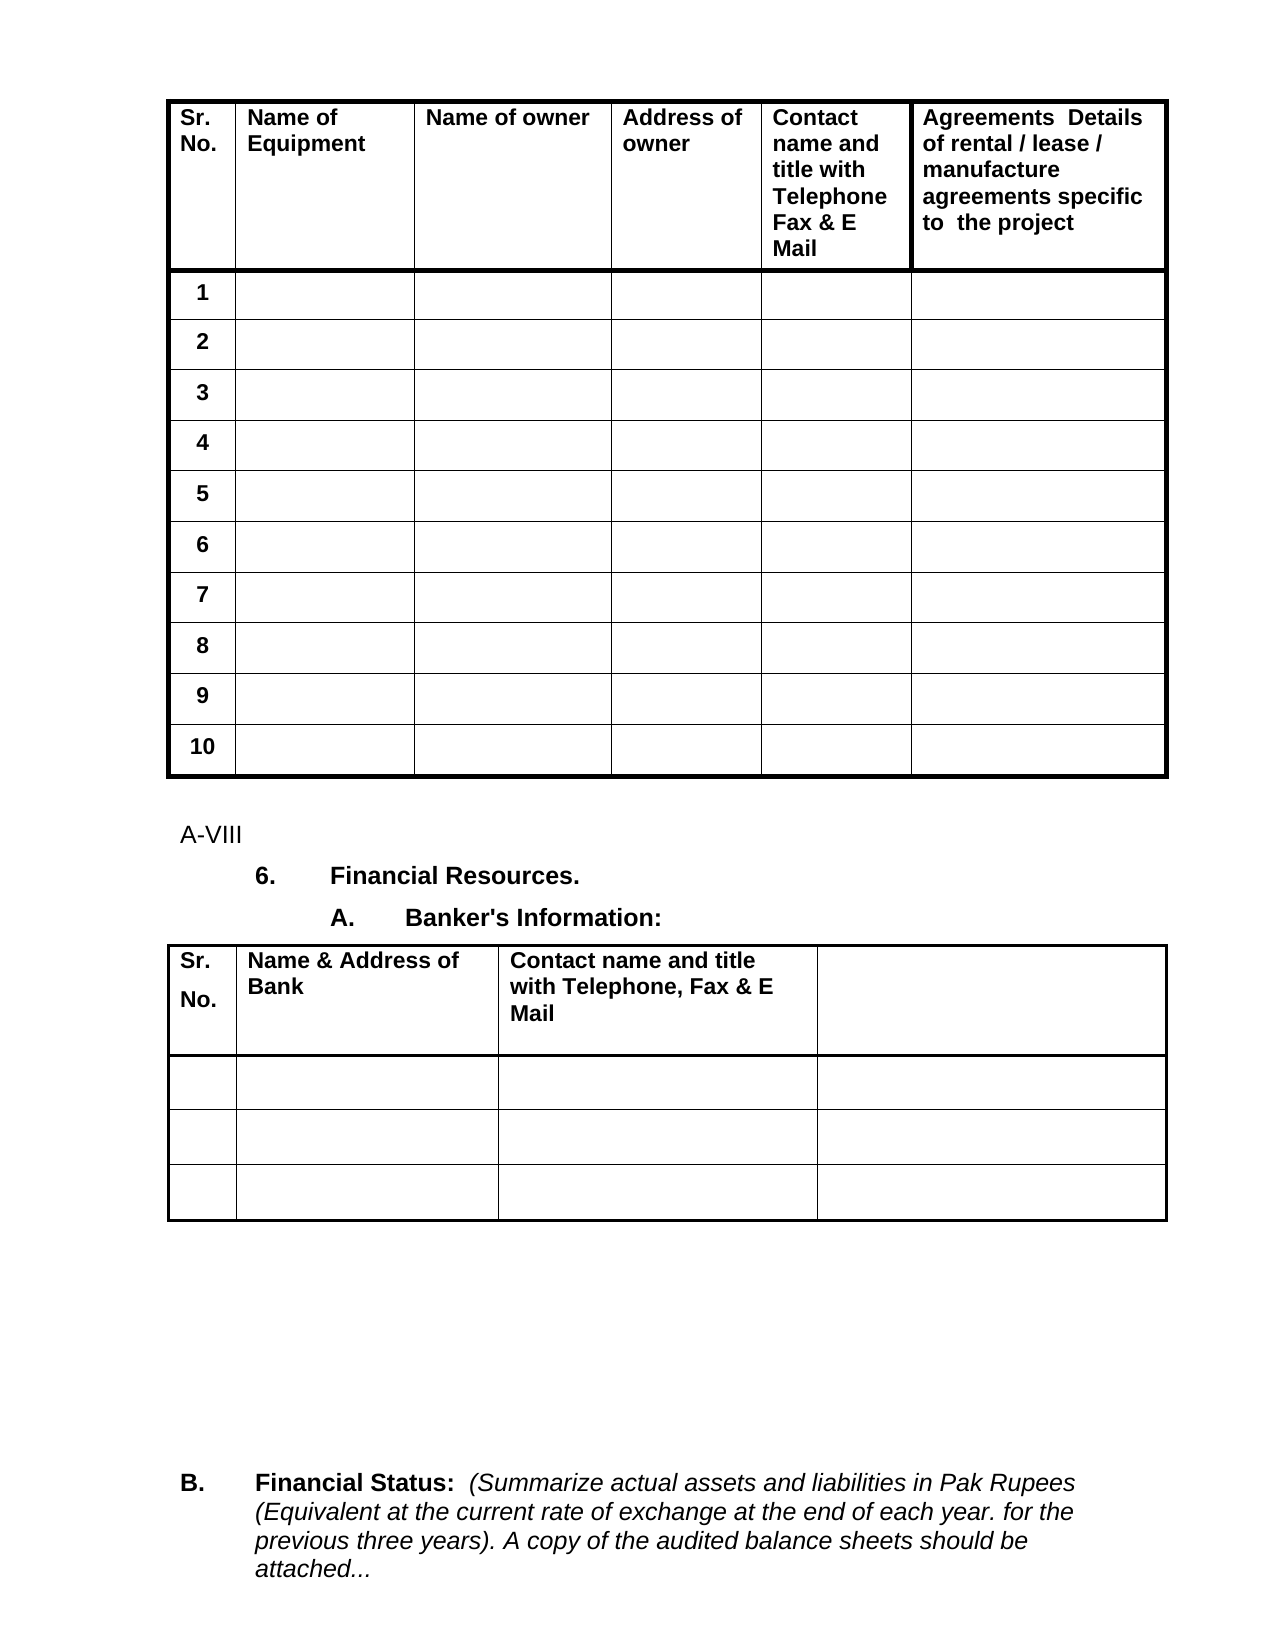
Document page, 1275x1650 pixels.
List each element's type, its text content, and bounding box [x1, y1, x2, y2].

table_cell [612, 674, 761, 723]
table_cell [762, 522, 911, 572]
table_cell [499, 1110, 817, 1164]
table_cell [818, 1110, 1165, 1164]
table_header Sr. No. [171, 104, 235, 268]
table_cell [236, 273, 414, 318]
table_cell [762, 674, 911, 723]
table_cell [912, 421, 1164, 470]
text A. Banker's Information: [180, 903, 1185, 931]
table_cell 3 [171, 370, 235, 420]
table_cell 5 [171, 471, 235, 521]
table_cell [912, 471, 1164, 521]
table_cell [762, 370, 911, 420]
table_cell [762, 320, 911, 369]
table_header Agreements Details of rental / lease / manufacture agreements specific to the project [914, 104, 1164, 268]
table_cell [415, 725, 611, 774]
table_header [818, 947, 1165, 1053]
table_cell 10 [171, 725, 235, 774]
table_cell [237, 1057, 498, 1109]
table_cell 9 [171, 674, 235, 723]
table_cell [236, 573, 414, 622]
table_cell [415, 522, 611, 572]
table_cell [415, 623, 611, 673]
table_cell [236, 471, 414, 521]
table_cell [818, 1057, 1165, 1109]
text A-VIII [180, 820, 1185, 849]
table_cell [612, 421, 761, 470]
table_cell [170, 1165, 236, 1219]
table_cell [912, 320, 1164, 369]
table_cell [612, 573, 761, 622]
table_cell [612, 522, 761, 572]
table_cell [912, 725, 1164, 774]
table_cell [236, 623, 414, 673]
table_cell 6 [171, 522, 235, 572]
table_cell [612, 471, 761, 521]
table_cell [237, 1165, 498, 1219]
table_cell 2 [171, 320, 235, 369]
table_cell 8 [171, 623, 235, 673]
table_cell [912, 370, 1164, 420]
table_cell [762, 725, 911, 774]
table_cell [912, 522, 1164, 572]
table_cell [762, 421, 911, 470]
table_cell [912, 623, 1164, 673]
table_cell [170, 1110, 236, 1164]
table_cell [762, 623, 911, 673]
table_header Name of Equipment [236, 104, 414, 268]
table_cell 4 [171, 421, 235, 470]
table_cell [912, 273, 1164, 318]
table_header Contact name and title with Telephone, Fax & E Mail [499, 947, 817, 1053]
table_header Name & Address of Bank [237, 947, 498, 1053]
table_cell 7 [171, 573, 235, 622]
table_cell [612, 320, 761, 369]
table_cell [612, 370, 761, 420]
table_cell [499, 1057, 817, 1109]
table_cell [236, 674, 414, 723]
table_cell [415, 370, 611, 420]
table_cell [236, 725, 414, 774]
text 6. Financial Resources. [180, 861, 1185, 890]
table_header Sr. No. [170, 947, 236, 1053]
table_cell 1 [171, 273, 235, 318]
table_cell [415, 471, 611, 521]
table_cell [762, 573, 911, 622]
table_cell [499, 1165, 817, 1219]
table_cell [818, 1165, 1165, 1219]
table_cell [612, 725, 761, 774]
table_cell [762, 471, 911, 521]
table_cell [415, 421, 611, 470]
table_cell [236, 320, 414, 369]
table_cell [170, 1057, 236, 1109]
table_cell [612, 273, 761, 318]
table_cell [912, 674, 1164, 723]
table_header Name of owner [415, 104, 611, 268]
table_header Address of owner [612, 104, 761, 268]
table_cell [236, 421, 414, 470]
table_cell [415, 320, 611, 369]
table_header Contact name and title with Telephone Fax & E Mail [762, 104, 909, 268]
text B. Financial Status: (Summarize actual assets and liabilities in Pak Rupees (Equivalent at the current rate of exchange at the end of each year. for the previous three years). A copy of the audited balance sheets should be attached... [180, 1468, 1185, 1583]
table_cell [237, 1110, 498, 1164]
table_cell [762, 273, 911, 318]
table_cell [912, 573, 1164, 622]
table_cell [415, 273, 611, 318]
table_cell [236, 370, 414, 420]
table_cell [415, 573, 611, 622]
table_cell [415, 674, 611, 723]
table_cell [612, 623, 761, 673]
table_cell [236, 522, 414, 572]
